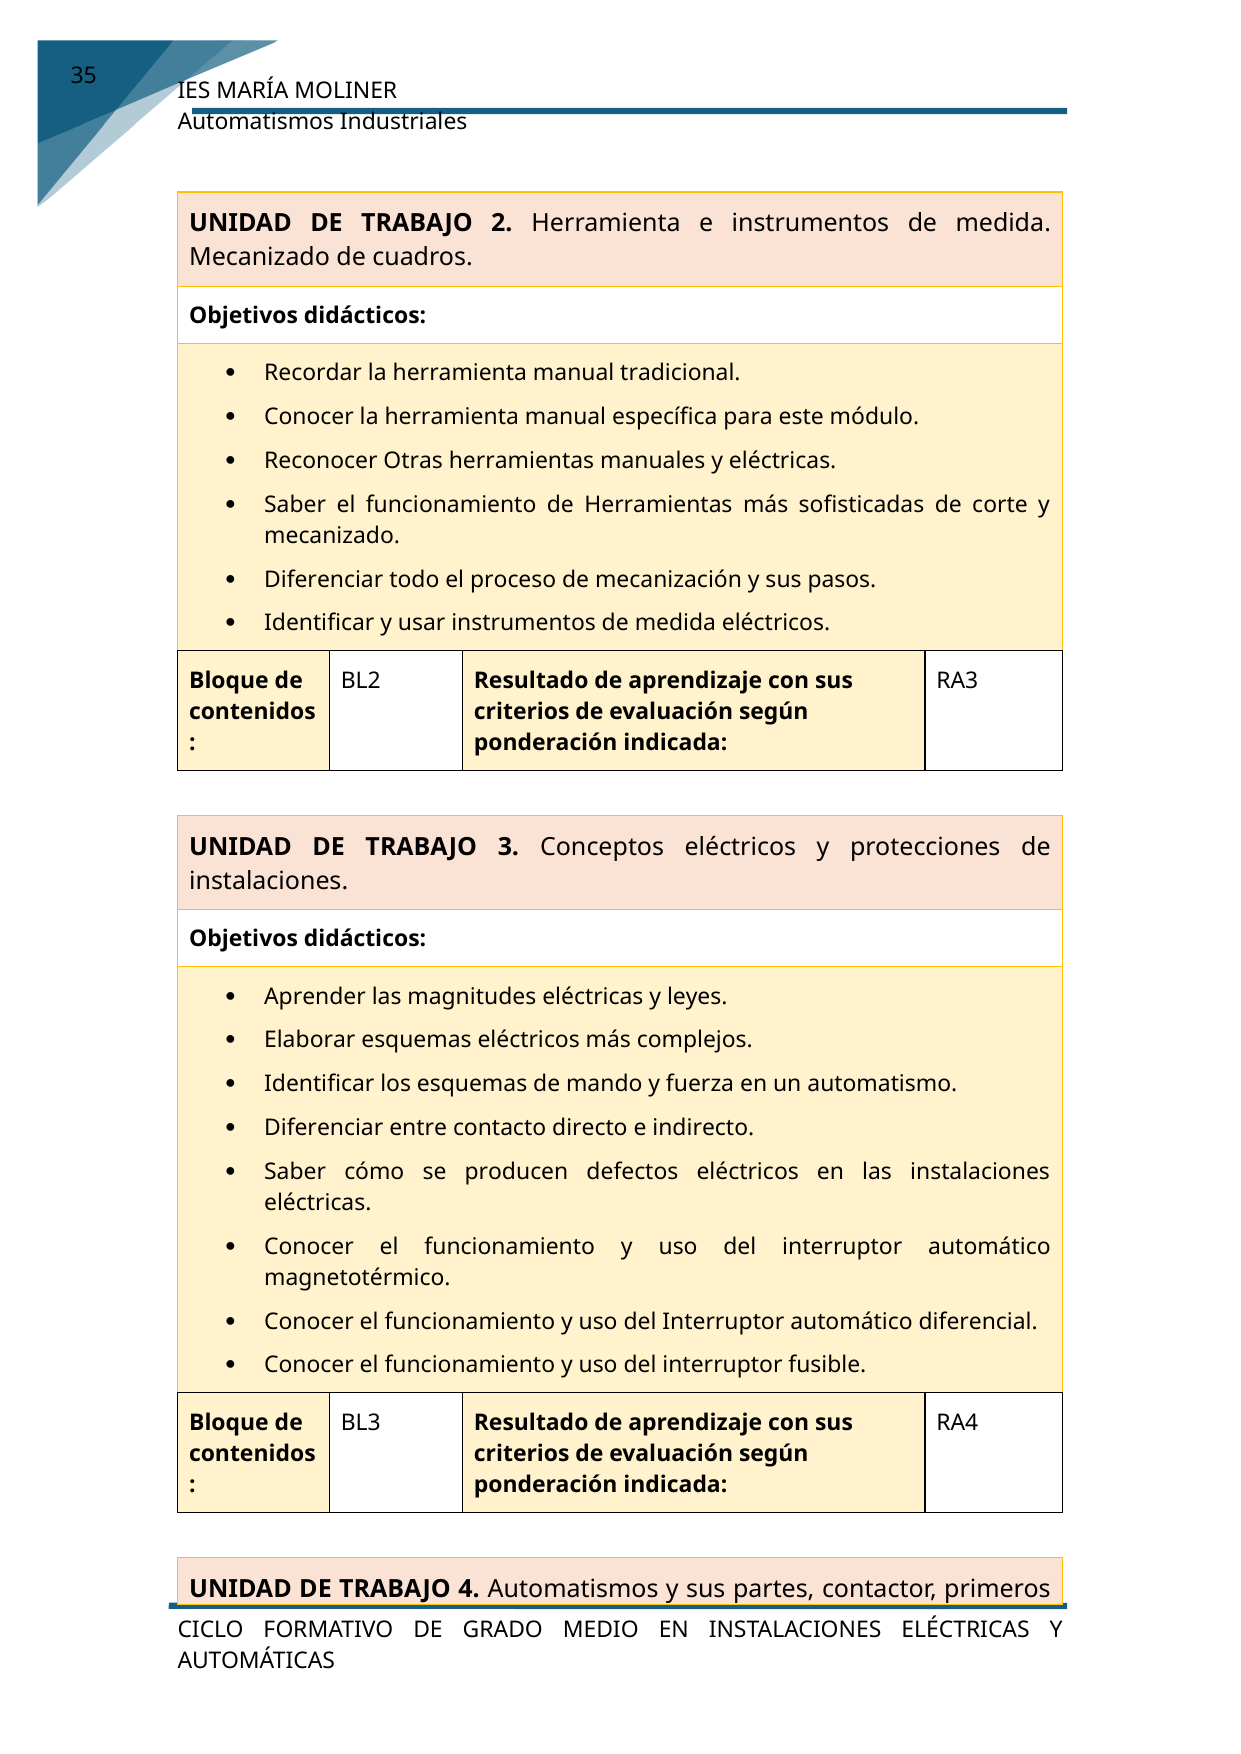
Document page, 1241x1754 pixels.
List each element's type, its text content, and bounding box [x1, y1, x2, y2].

table_cell Resultado de aprendizaje con sus criterios de evaluación según ponderación indicada: [463, 651, 924, 770]
table_header UNIDAD DE TRABAJO 3. Conceptos eléctricos y protecciones de instalaciones. [178, 816, 1062, 909]
table_cell Bloque de contenidos: [178, 651, 329, 770]
table_cell Aprender las magnitudes eléctricas y leyes. Elaborar esquemas eléctricos más complejos. Identificar los esquemas de mando y fuerza en un automatismo. Diferenciar entre contacto directo e indirecto. Saber cómo se producen defectos eléctricos en las instalaciones eléctricas. Conocer el funcionamiento y uso del interruptor automático magnetotérmico. Conocer el funcionamiento y uso del Interruptor automático diferencial. Conocer el funcionamiento y uso del interruptor fusible. [178, 967, 1062, 1392]
table_cell Recordar la herramienta manual tradicional. Conocer la herramienta manual específica para este módulo. Reconocer Otras herramientas manuales y eléctricas. Saber el funcionamiento de Herramientas más sofisticadas de corte y mecanizado. Diferenciar todo el proceso de mecanización y sus pasos. Identificar y usar instrumentos de medida eléctricos. [178, 344, 1062, 650]
table_cell BL3 [330, 1393, 462, 1512]
table_header UNIDAD DE TRABAJO 2. Herramienta e instrumentos de medida. Mecanizado de cuadros. [178, 193, 1062, 286]
table_cell Objetivos didácticos: [178, 910, 1062, 966]
table_cell Objetivos didácticos: [178, 287, 1062, 343]
picture [37, 40, 279, 209]
table_cell RA3 [926, 651, 1062, 770]
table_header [178, 1558, 1062, 1604]
table_cell Resultado de aprendizaje con sus criterios de evaluación según ponderación indicada: [463, 1393, 924, 1512]
table_cell BL2 [330, 651, 462, 770]
table_cell RA4 [926, 1393, 1062, 1512]
table_cell Bloque de contenidos: [178, 1393, 329, 1512]
